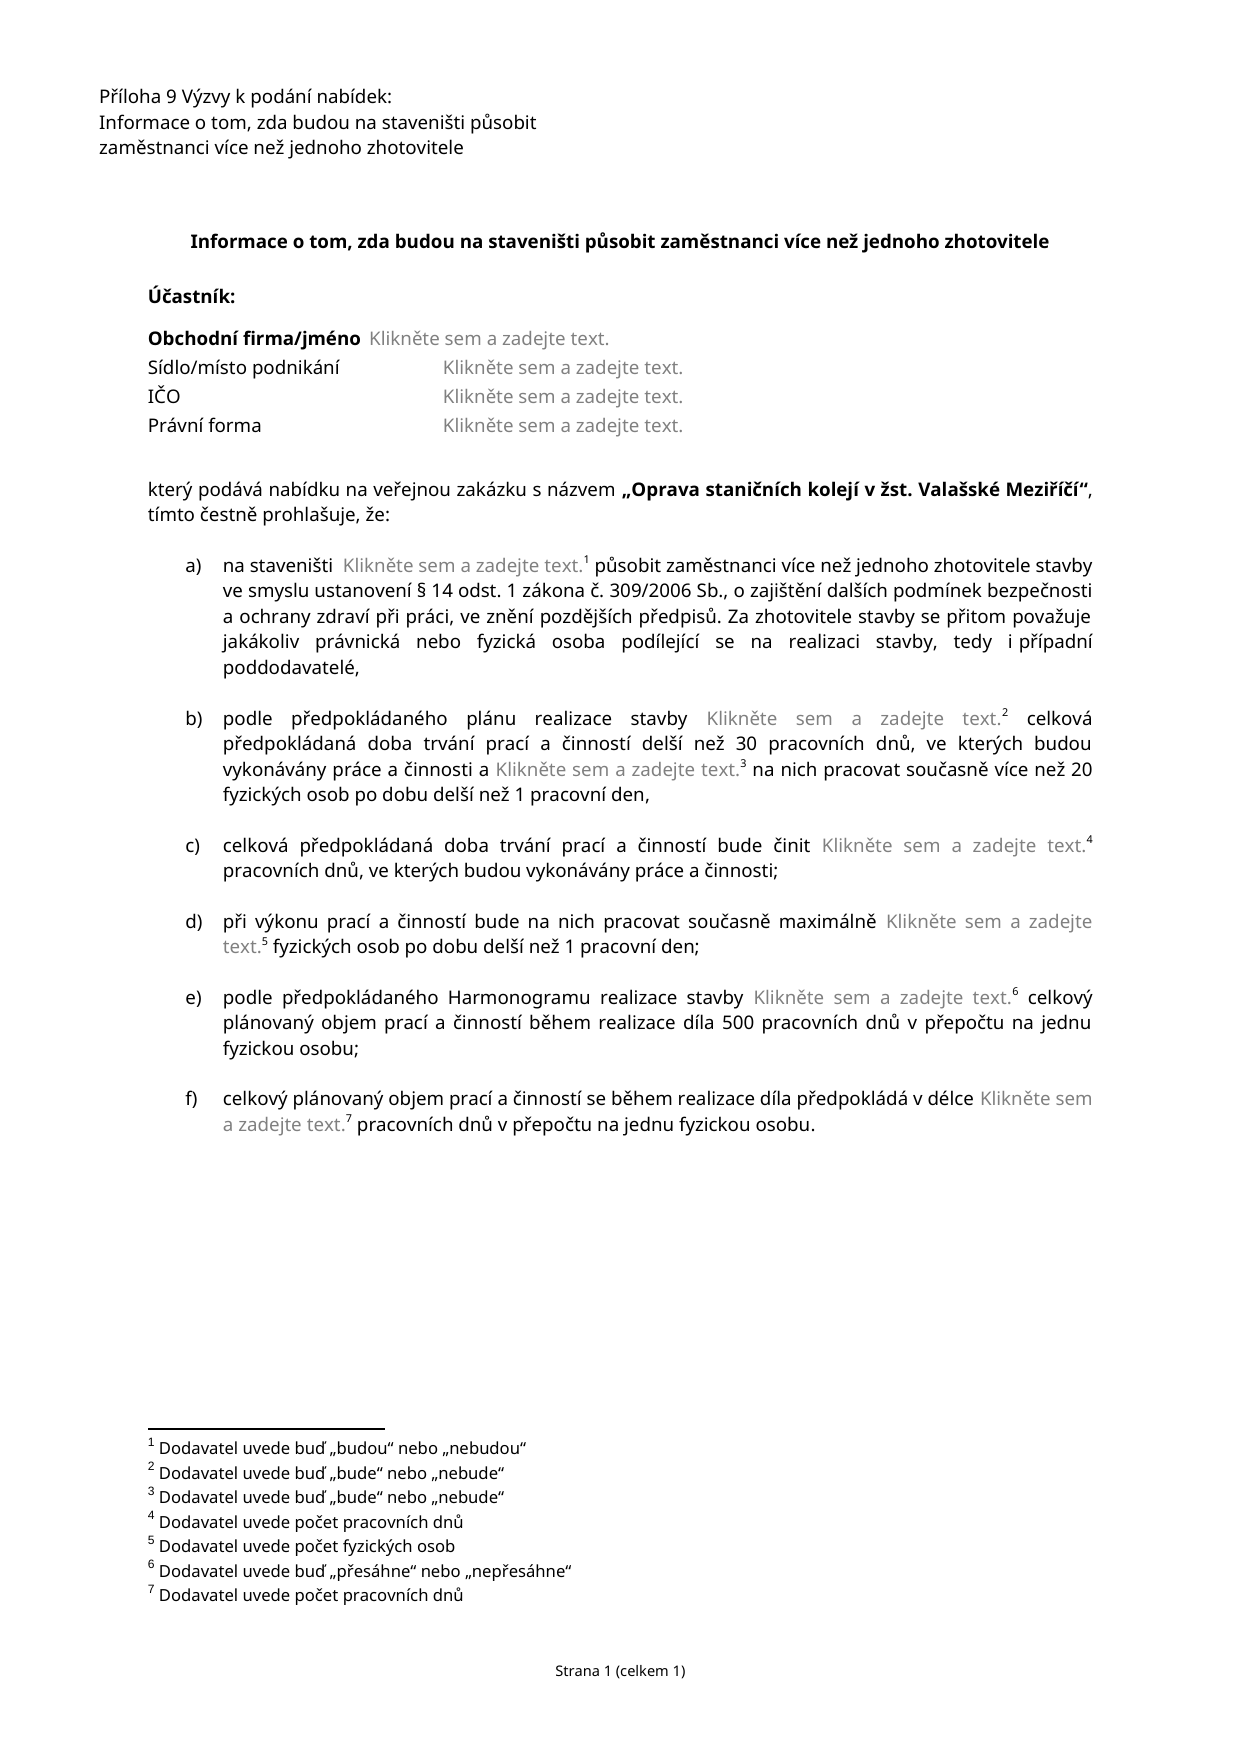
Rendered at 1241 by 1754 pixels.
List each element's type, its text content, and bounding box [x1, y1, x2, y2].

list podle předpokládaného Harmonogramu realizace stavby celkový plánovaný objem prací a činností během realizace díla 500 pracovních dnů v přepočtu na jednu fyzickou osobu; [185, 984, 1093, 1061]
list na staveništi působit zaměstnanci více než jednoho zhotovitele stavby ve smyslu ustanovení § 14 odst. 1 zákona č. 309/2006 Sb., o zajištění dalších podmínek bezpečnosti a ochrany zdraví při práci, ve znění pozdějších předpisů. Za zhotovitele stavby se přitom považuje jakákoliv právnická nebo fyzická osoba podílející se na realizaci stavby, tedy i případní poddodavatelé, [185, 552, 1093, 680]
text Sídlo/místo podnikání [148, 351, 1093, 380]
text Obchodní firma/jméno [148, 322, 1093, 351]
text Právní forma [148, 409, 1093, 438]
list při výkonu prací a činností bude na nich pracovat současně maximálně fyzických osob po dobu delší než 1 pracovní den; [185, 908, 1093, 959]
text IČO [148, 380, 1093, 409]
list podle předpokládaného plánu realizace stavby celková předpokládaná doba trvání prací a činností delší než 30 pracovních dnů, ve kterých budou vykonávány práce a činnosti a na nich pracovat současně více než 20 fyzických osob po dobu delší než 1 pracovní den, [185, 705, 1093, 807]
text který podává nabídku na veřejnou zakázku s názvem „Oprava staničních kolejí v žst. Valašské Meziříčí“, tímto čestně prohlašuje, že: [148, 476, 1093, 527]
text Účastník: [148, 279, 1093, 310]
title Informace o tom, zda budou na staveništi působit zaměstnanci více než jednoho zhotovitele [148, 228, 1093, 254]
list celkový plánovaný objem prací a činností se během realizace díla předpokládá v délce pracovních dnů v přepočtu na jednu fyzickou osobu. [185, 1086, 1093, 1137]
list celková předpokládaná doba trvání prací a činností bude činit pracovních dnů, ve kterých budou vykonávány práce a činnosti; [185, 832, 1093, 883]
